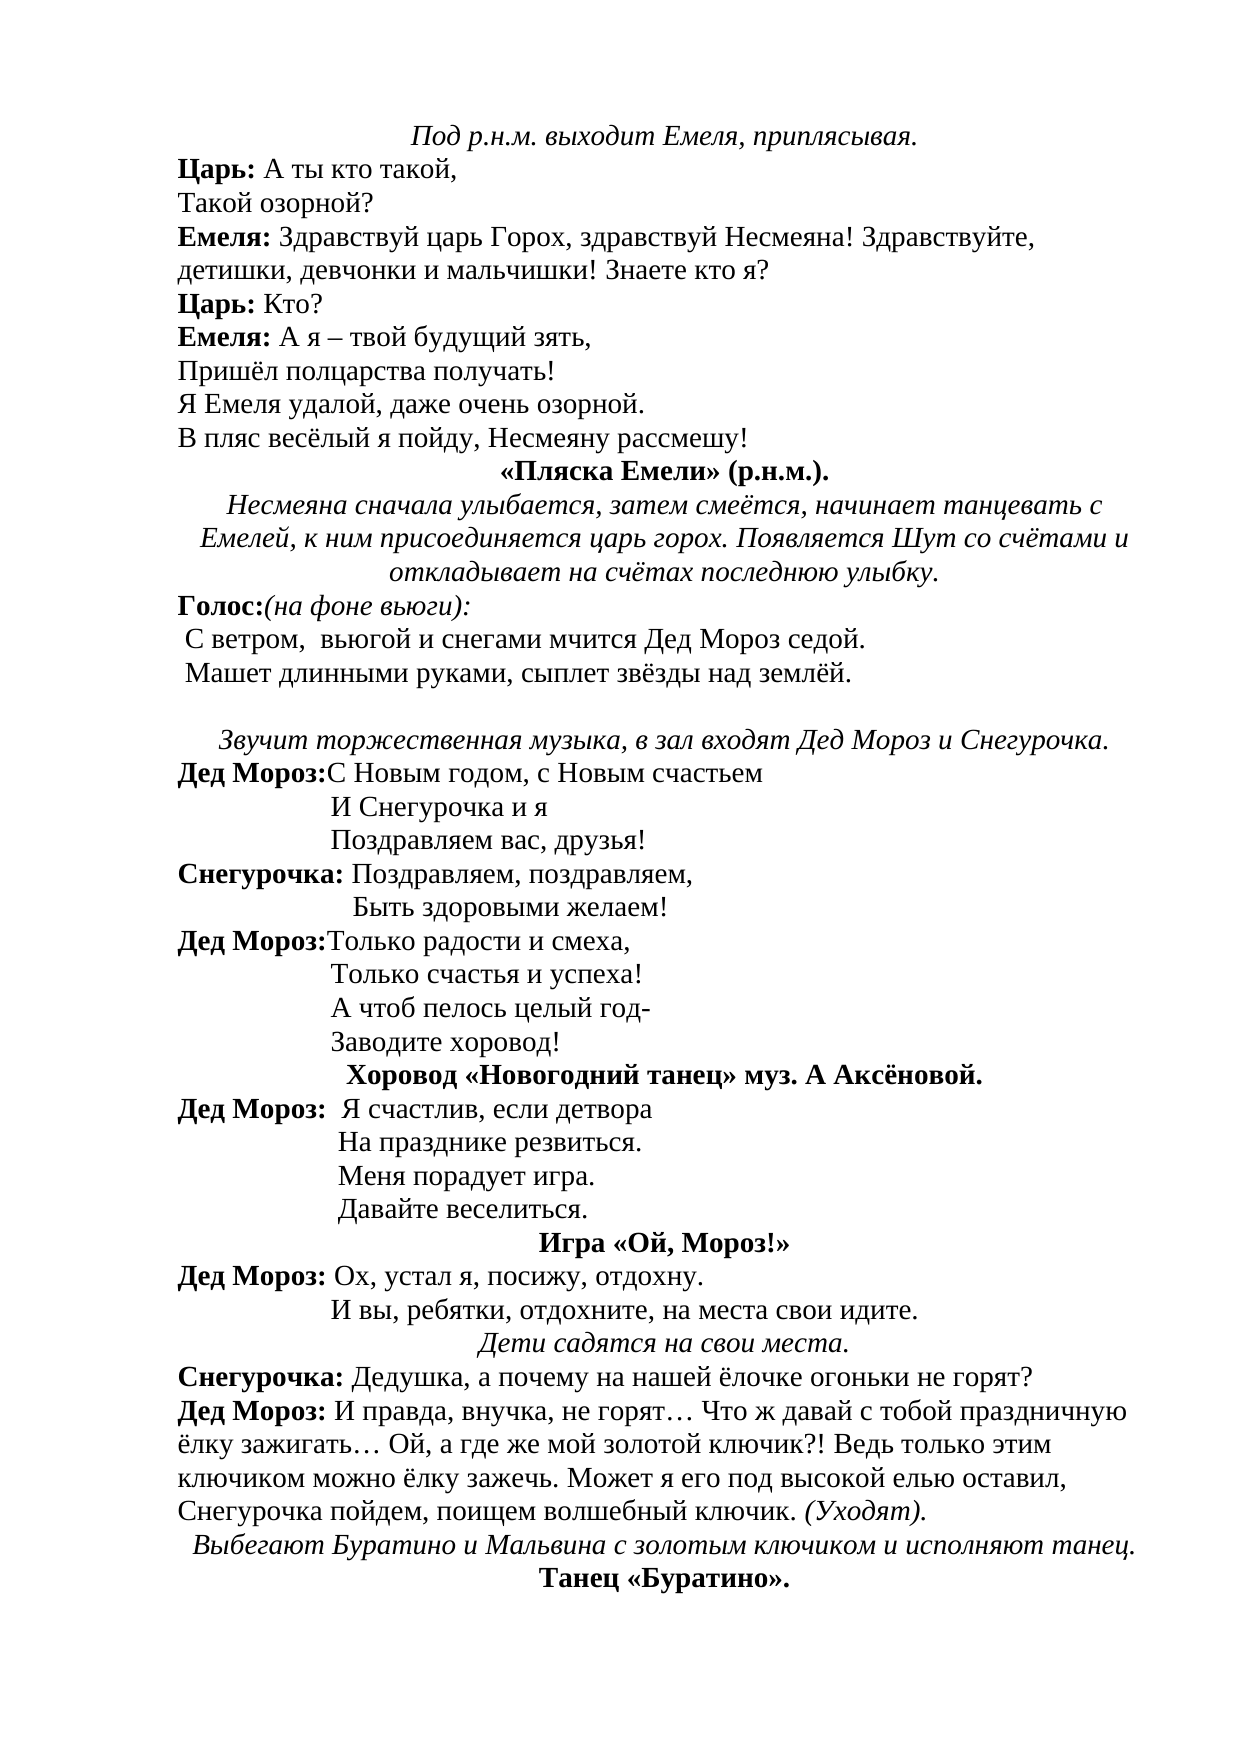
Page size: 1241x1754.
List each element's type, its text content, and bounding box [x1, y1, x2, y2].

text Дети садятся на свои места. [177, 1326, 1152, 1359]
text Царь: Кто? [177, 286, 1152, 319]
text Такой озорной? [177, 185, 1152, 219]
text Хоровод «Новогодний танец» муз. А Аксёновой. [177, 1057, 1152, 1091]
text Несмеяна сначала улыбается, затем смеётся, начинает танцевать с Емелей, к ним присоединяется царь горох. Появляется Шут со счётами и откладывает на счётах последнюю улыбку. [177, 487, 1152, 588]
text Поздравляем вас, друзья! [177, 822, 1152, 856]
text Быть здоровыми желаем! [177, 889, 1152, 923]
text Машет длинными руками, сыплет звёзды над землёй. [177, 655, 1152, 688]
text Игра «Ой, Мороз!» [177, 1225, 1152, 1258]
text Меня порадует игра. [177, 1158, 1152, 1191]
text Дед Мороз:Только радости и смеха, [177, 923, 1152, 957]
text Танец «Буратино». [177, 1560, 1152, 1594]
text Дед Мороз: И правда, внучка, не горят… Что ж давай с тобой праздничную ёлку зажигать… Ой, а где же мой золотой ключик?! Ведь только этим ключиком можно ёлку зажечь. Может я его под высокой елью оставил, Снегурочка пойдем, поищем волшебный ключик. (Уходят). [177, 1393, 1152, 1527]
text И вы, ребятки, отдохните, на места свои идите. [177, 1292, 1152, 1326]
text Снегурочка: Дедушка, а почему на нашей ёлочке огоньки не горят? [177, 1359, 1152, 1393]
text Емеля: Здравствуй царь Горох, здравствуй Несмеяна! Здравствуйте, детишки, девчонки и мальчишки! Знаете кто я? [177, 219, 1152, 286]
text Звучит торжественная музыка, в зал входят Дед Мороз и Снегурочка. [177, 722, 1152, 755]
text На празднике резвиться. [177, 1124, 1152, 1158]
text Дед Мороз: Я счастлив, если детвора [177, 1091, 1152, 1124]
text С ветром, вьюгой и снегами мчится Дед Мороз седой. [177, 621, 1152, 655]
text Давайте веселиться. [177, 1191, 1152, 1225]
text Голос:(на фоне вьюги): [177, 588, 1152, 621]
text Заводите хоровод! [177, 1024, 1152, 1057]
text Только счастья и успеха! [177, 957, 1152, 990]
text Царь: А ты кто такой, [177, 152, 1152, 185]
text Я Емеля удалой, даже очень озорной. [177, 386, 1152, 420]
text В пляс весёлый я пойду, Несмеяну рассмешу! [177, 420, 1152, 453]
text Снегурочка: Поздравляем, поздравляем, [177, 856, 1152, 889]
text А чтоб пелось целый год- [177, 990, 1152, 1024]
text И Снегурочка и я [177, 789, 1152, 822]
text «Пляска Емели» (р.н.м.). [177, 453, 1152, 487]
text Под р.н.м. выходит Емеля, приплясывая. [177, 118, 1152, 152]
text Емеля: А я – твой будущий зять, [177, 319, 1152, 353]
text Пришёл полцарства получать! [177, 353, 1152, 386]
text Дед Мороз: Ох, устал я, посижу, отдохну. [177, 1258, 1152, 1292]
text Выбегают Буратино и Мальвина с золотым ключиком и исполняют танец. [177, 1527, 1152, 1560]
text Дед Мороз:С Новым годом, с Новым счастьем [177, 755, 1152, 789]
